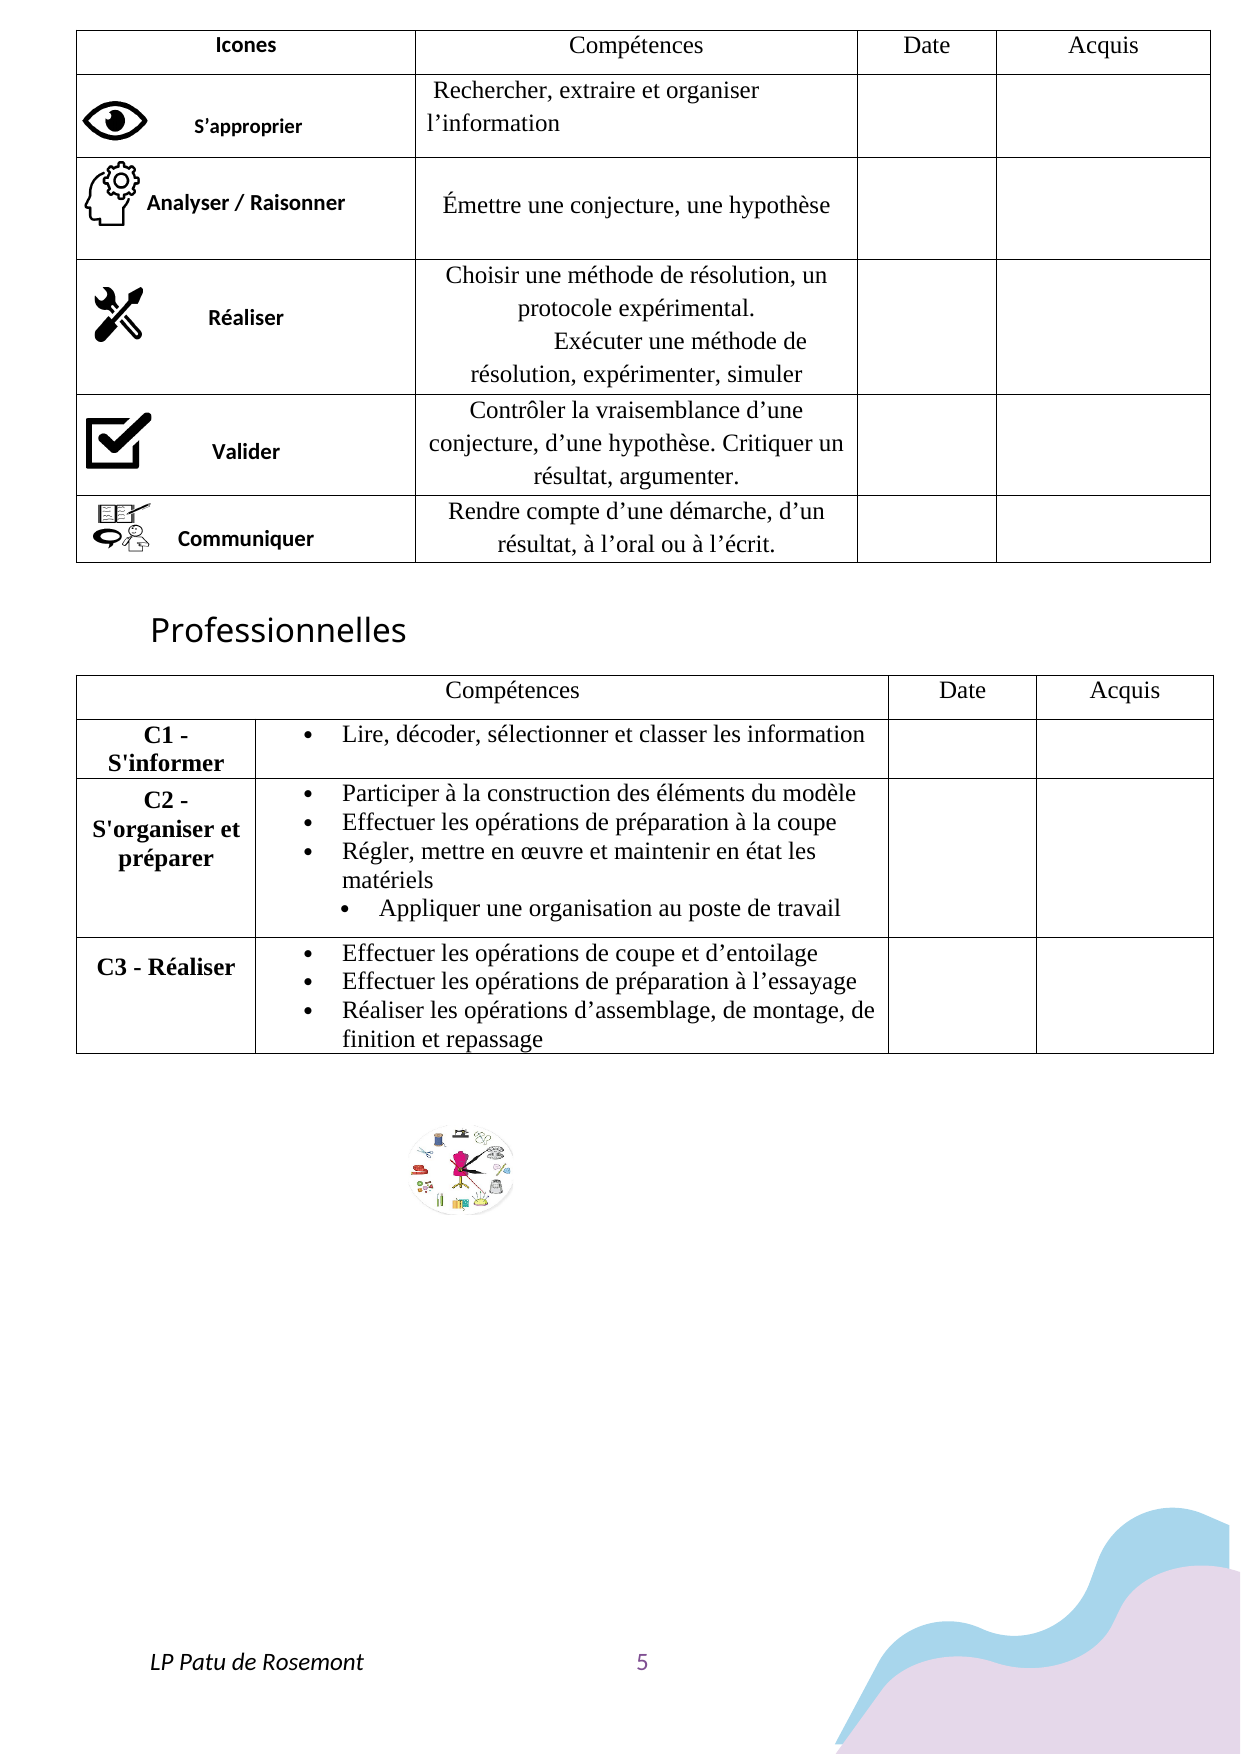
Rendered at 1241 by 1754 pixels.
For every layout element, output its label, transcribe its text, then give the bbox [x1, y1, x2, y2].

table_cell [997, 158, 1210, 259]
table_cell Analyser / Raisonner [77, 158, 415, 259]
table_cell [997, 260, 1210, 394]
text Professionnelles [150, 606, 1137, 652]
picture [86, 409, 152, 472]
table_cell C2 - S'organiser et préparer [77, 779, 255, 937]
picture [406, 1125, 513, 1213]
table_cell Contrôler la vraisemblance d’une conjecture, d’une hypothèse. Critiquer un résultat, argumenter. [416, 395, 857, 495]
picture [90, 500, 153, 554]
table_cell [858, 158, 996, 259]
table_header Date [889, 676, 1036, 718]
table_cell Rechercher, extraire et organiser l’information [416, 75, 857, 157]
table_cell [1037, 720, 1213, 777]
table_cell C1 - S'informer [77, 720, 255, 777]
table_cell [997, 395, 1210, 495]
table_cell [858, 496, 996, 562]
table_cell Valider [77, 395, 415, 495]
picture [82, 85, 148, 157]
picture [94, 287, 143, 342]
table_header Date [858, 31, 996, 74]
table_cell Rendre compte d’une démarche, d’un résultat, à l’oral ou à l’écrit. [416, 496, 857, 562]
table_cell [1037, 938, 1213, 1053]
table_cell [858, 395, 996, 495]
picture [81, 161, 143, 226]
table_cell Réaliser [77, 260, 415, 394]
table_cell Effectuer les opérations de coupe et d’entoilage Effectuer les opérations de préparation à l’essayage Réaliser les opérations d’assemblage, de montage, de finition et repassage Contrôler la qualité à tous les stades de fabrication [256, 938, 888, 1053]
table_header Icones [77, 31, 415, 74]
table_cell Lire, décoder, sélectionner et classer les information [256, 720, 888, 777]
table_cell [997, 75, 1210, 157]
table_cell [889, 779, 1036, 937]
table_cell Choisir une méthode de résolution, un protocole expérimental. Exécuter une méthode de résolution, expérimenter, simuler [416, 260, 857, 394]
table_cell [858, 75, 996, 157]
table_cell [858, 260, 996, 394]
table_cell Communiquer [77, 496, 415, 562]
table_cell [1037, 779, 1213, 937]
table_cell [997, 496, 1210, 562]
table_cell Participer à la construction des éléments du modèle Effectuer les opérations de préparation à la coupe Régler, mettre en œuvre et maintenir en état les matériels Appliquer une organisation au poste de travail [256, 779, 888, 937]
table_header Acquis [997, 31, 1210, 74]
table_header Acquis [1037, 676, 1213, 718]
table_header Compétences [416, 31, 857, 74]
table_cell Émettre une conjecture, une hypothèse [416, 158, 857, 259]
table_cell S’approprier [77, 75, 415, 157]
table_cell C3 - Réaliser [77, 938, 255, 1053]
table_cell [889, 938, 1036, 1053]
table_header Compétences [77, 676, 888, 718]
table_cell [889, 720, 1036, 777]
